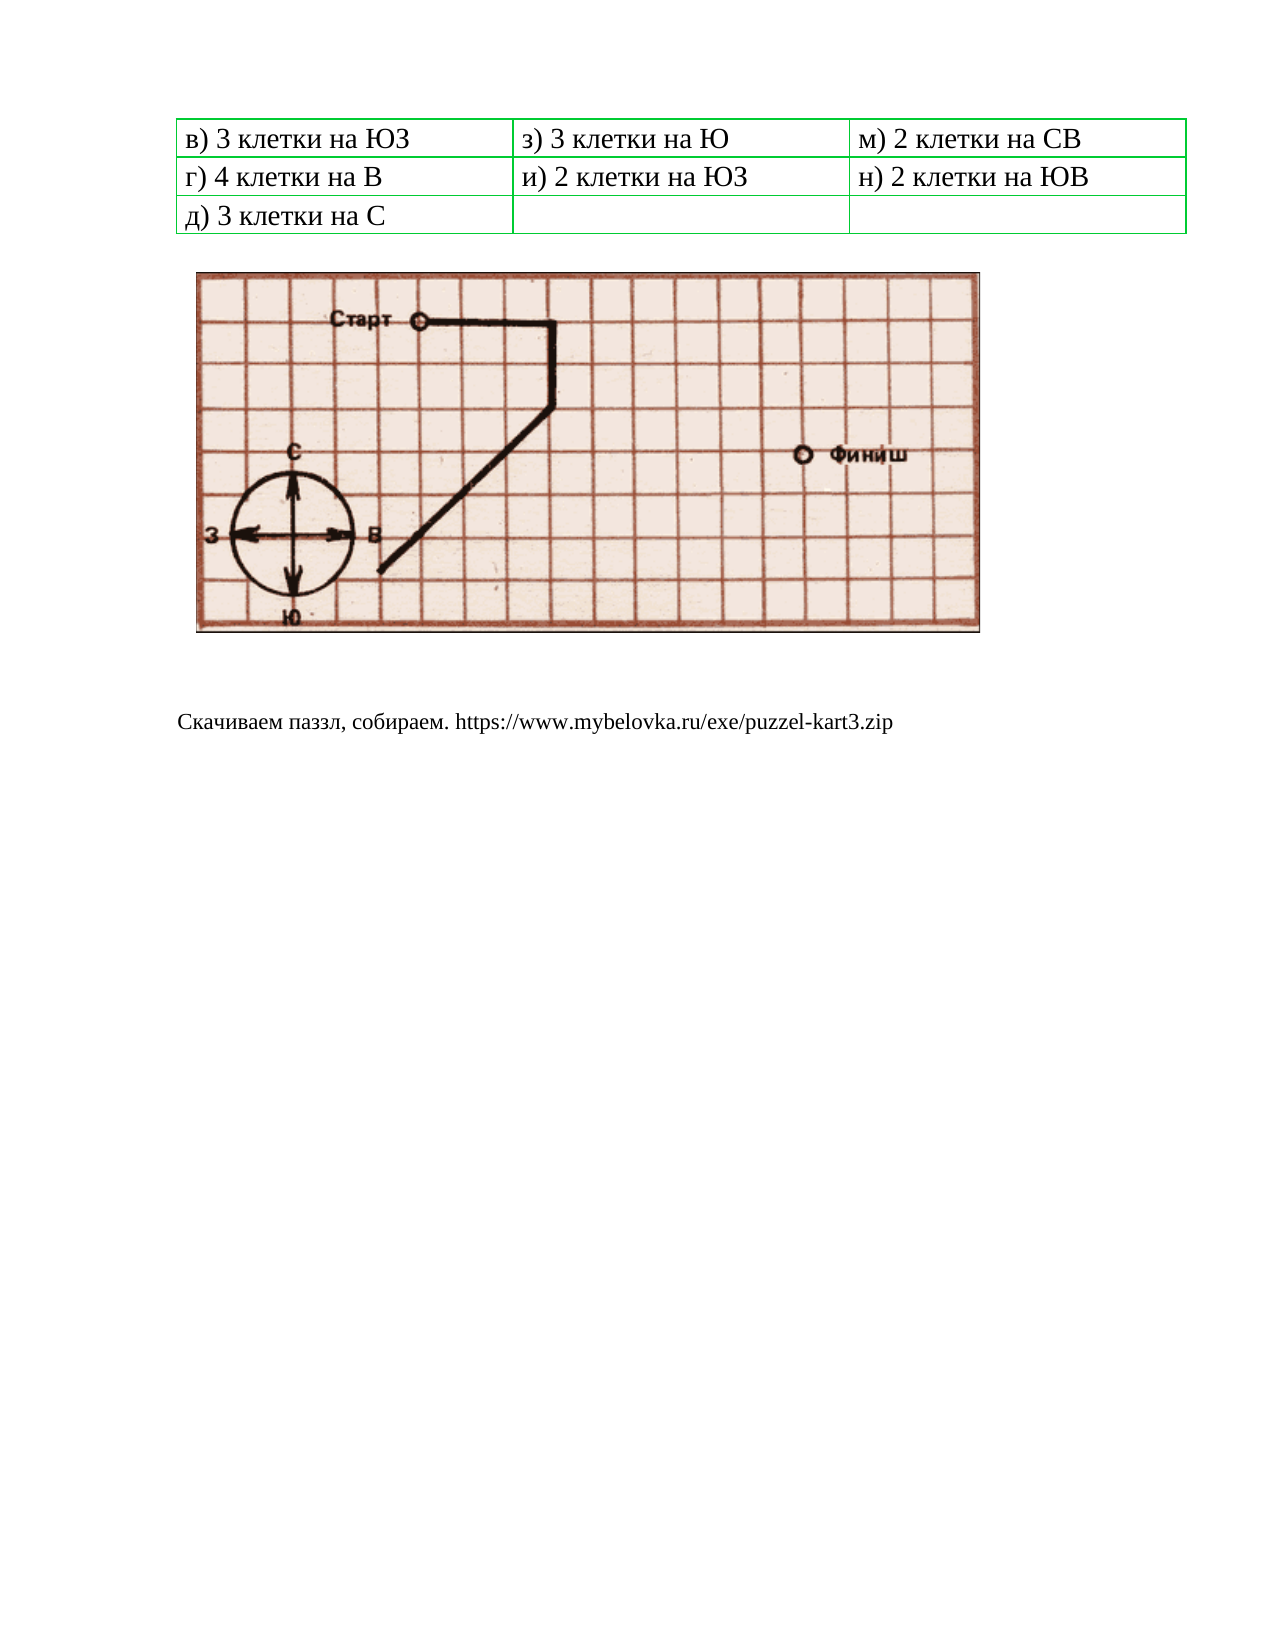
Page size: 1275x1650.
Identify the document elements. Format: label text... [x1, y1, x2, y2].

table_cell [850, 196, 1185, 233]
text Скачиваем паззл, собираем. https://www.mybelovka.ru/exe/puzzel-kart3.zip [177, 708, 1186, 734]
table_cell н) 2 клетки на ЮВ [850, 158, 1185, 194]
table_cell д) 3 клетки на С [177, 196, 512, 233]
table_cell в) 3 клетки на ЮЗ [177, 120, 512, 156]
table_cell [514, 196, 849, 233]
table_cell и) 2 клетки на ЮЗ [514, 158, 849, 194]
table_cell з) 3 клетки на Ю [514, 120, 849, 156]
table_cell г) 4 клетки на В [177, 158, 512, 194]
table_cell м) 2 клетки на СВ [850, 120, 1185, 156]
